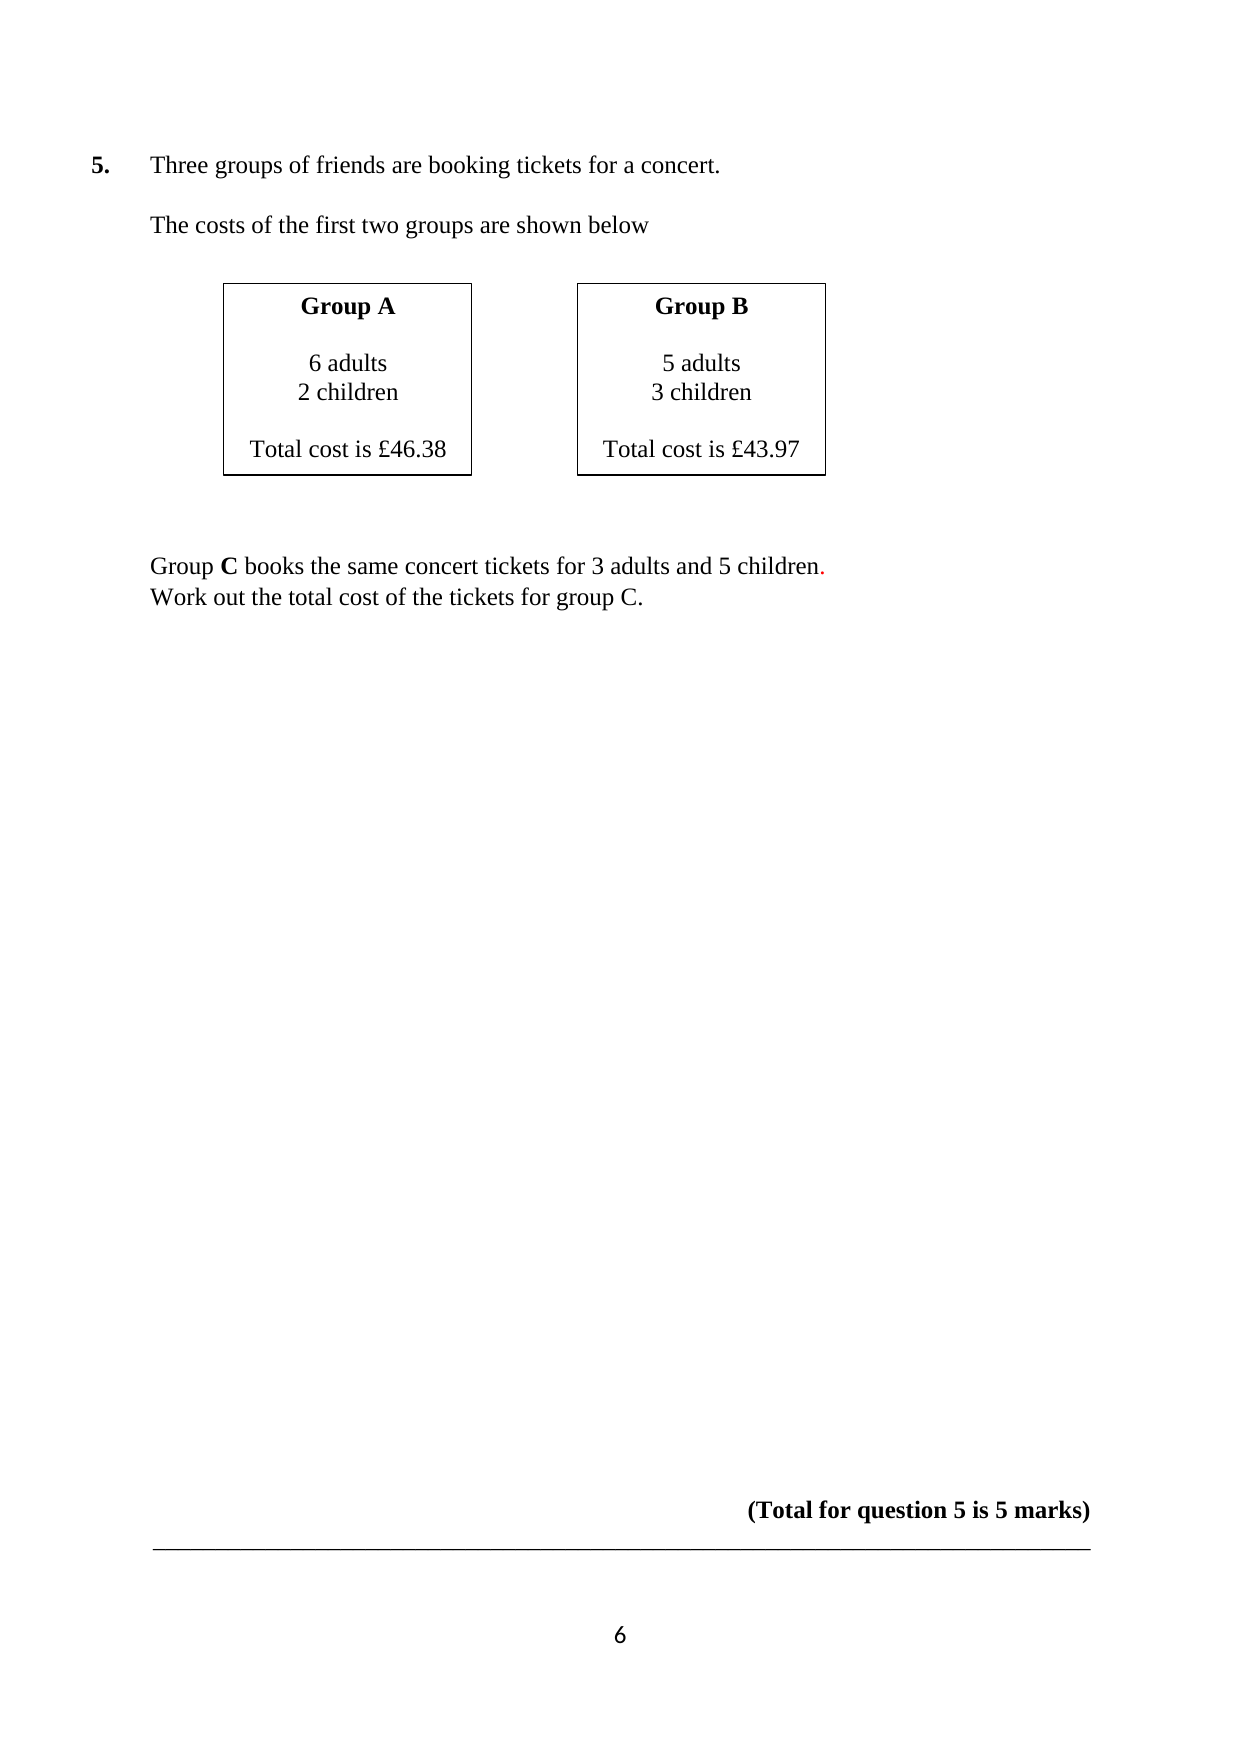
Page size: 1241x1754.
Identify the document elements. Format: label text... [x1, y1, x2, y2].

text Work out the total cost of the tickets for group C. [150, 582, 1090, 611]
text Group C books the same concert tickets for 3 adults and 5 children. [150, 551, 1090, 580]
text 5. Three groups of friends are booking tickets for a concert. [91, 150, 1090, 179]
text ___________________________________________________________________________ [150, 1524, 1090, 1553]
text (Total for question 5 is 5 marks) [150, 1495, 1090, 1524]
text The costs of the first two groups are shown below [150, 210, 1090, 238]
